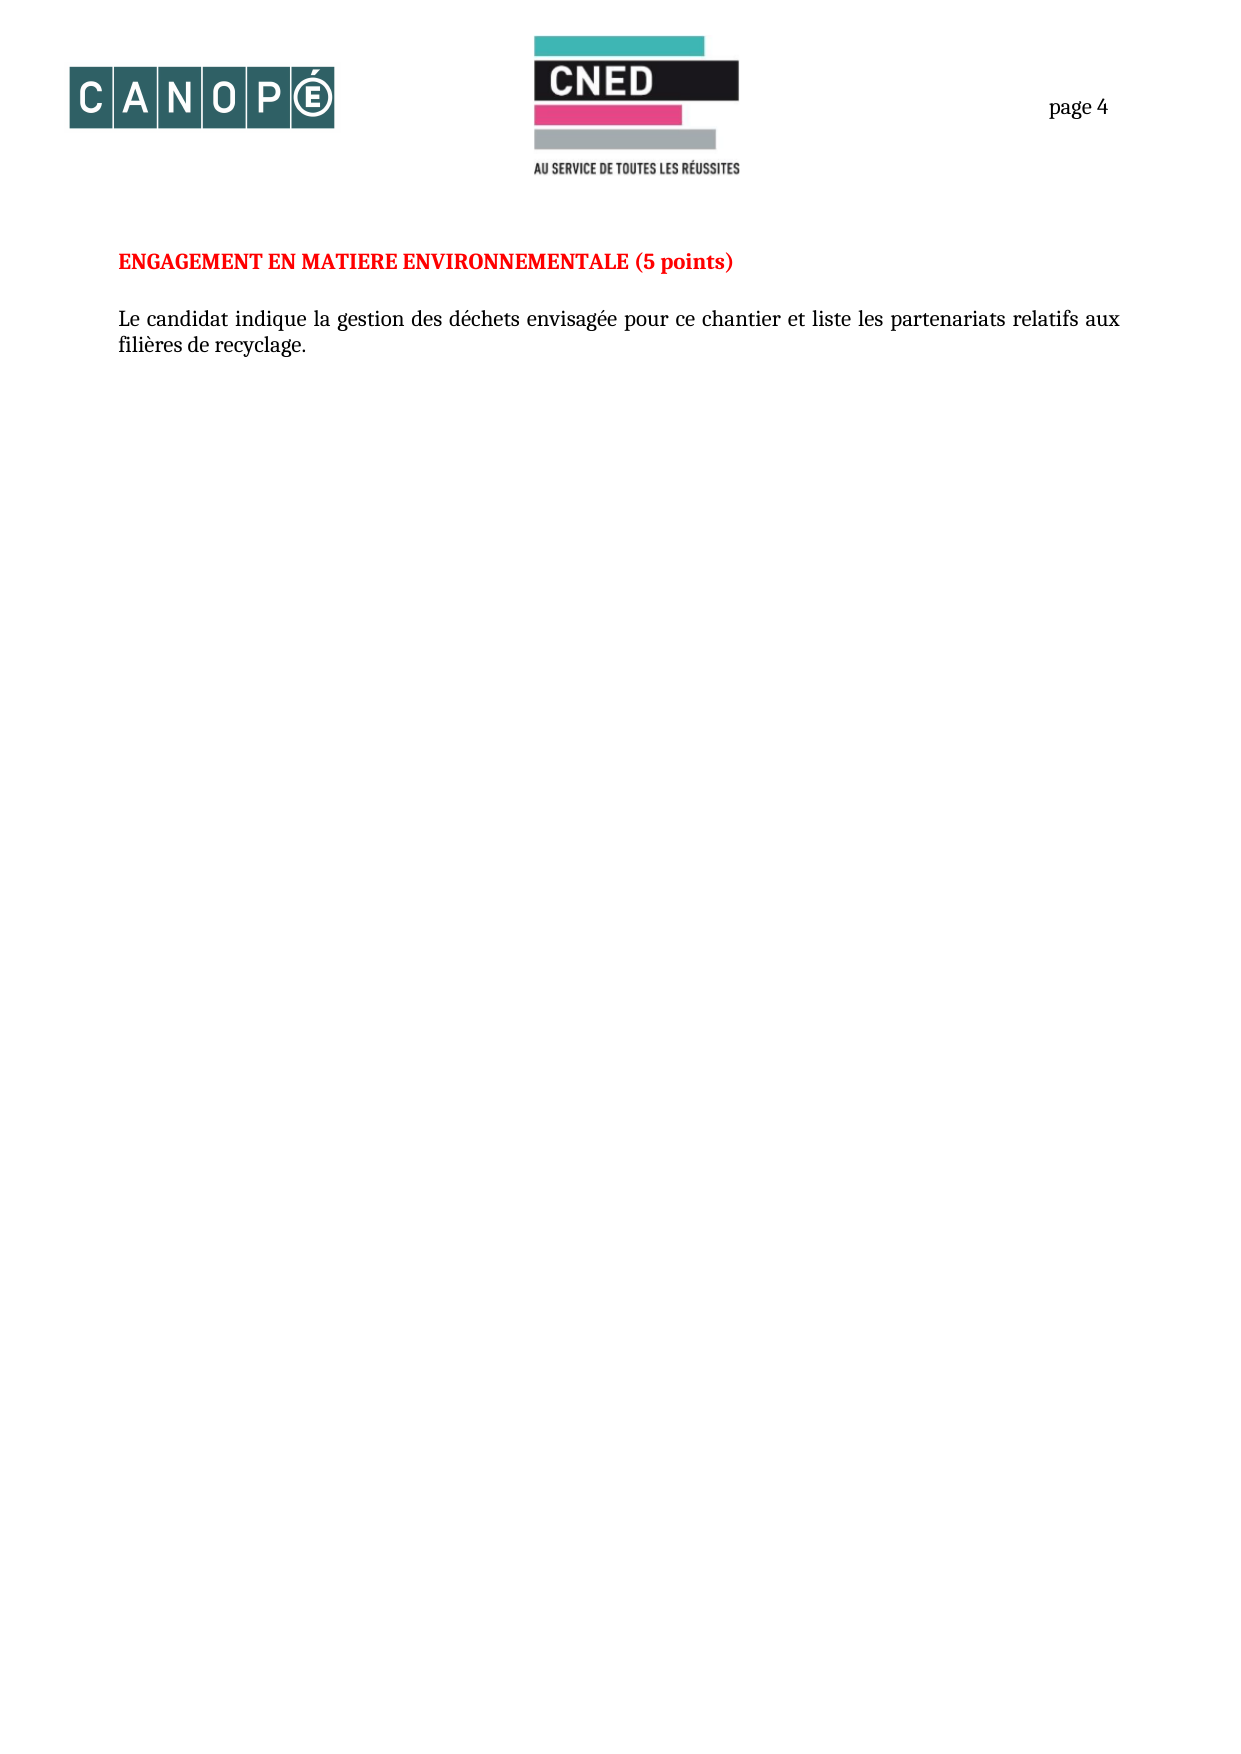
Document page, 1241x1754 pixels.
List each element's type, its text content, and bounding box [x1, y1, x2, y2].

text Le candidat indique la gestion des déchets envisagée pour ce chantier et liste les partenariats relatifs aux filières de recyclage. [118, 306, 1122, 358]
picture [63, 62, 341, 133]
text ENGAGEMENT EN MATIERE ENVIRONNEMENTALE (5 points) [118, 249, 1122, 275]
picture [533, 35, 740, 183]
